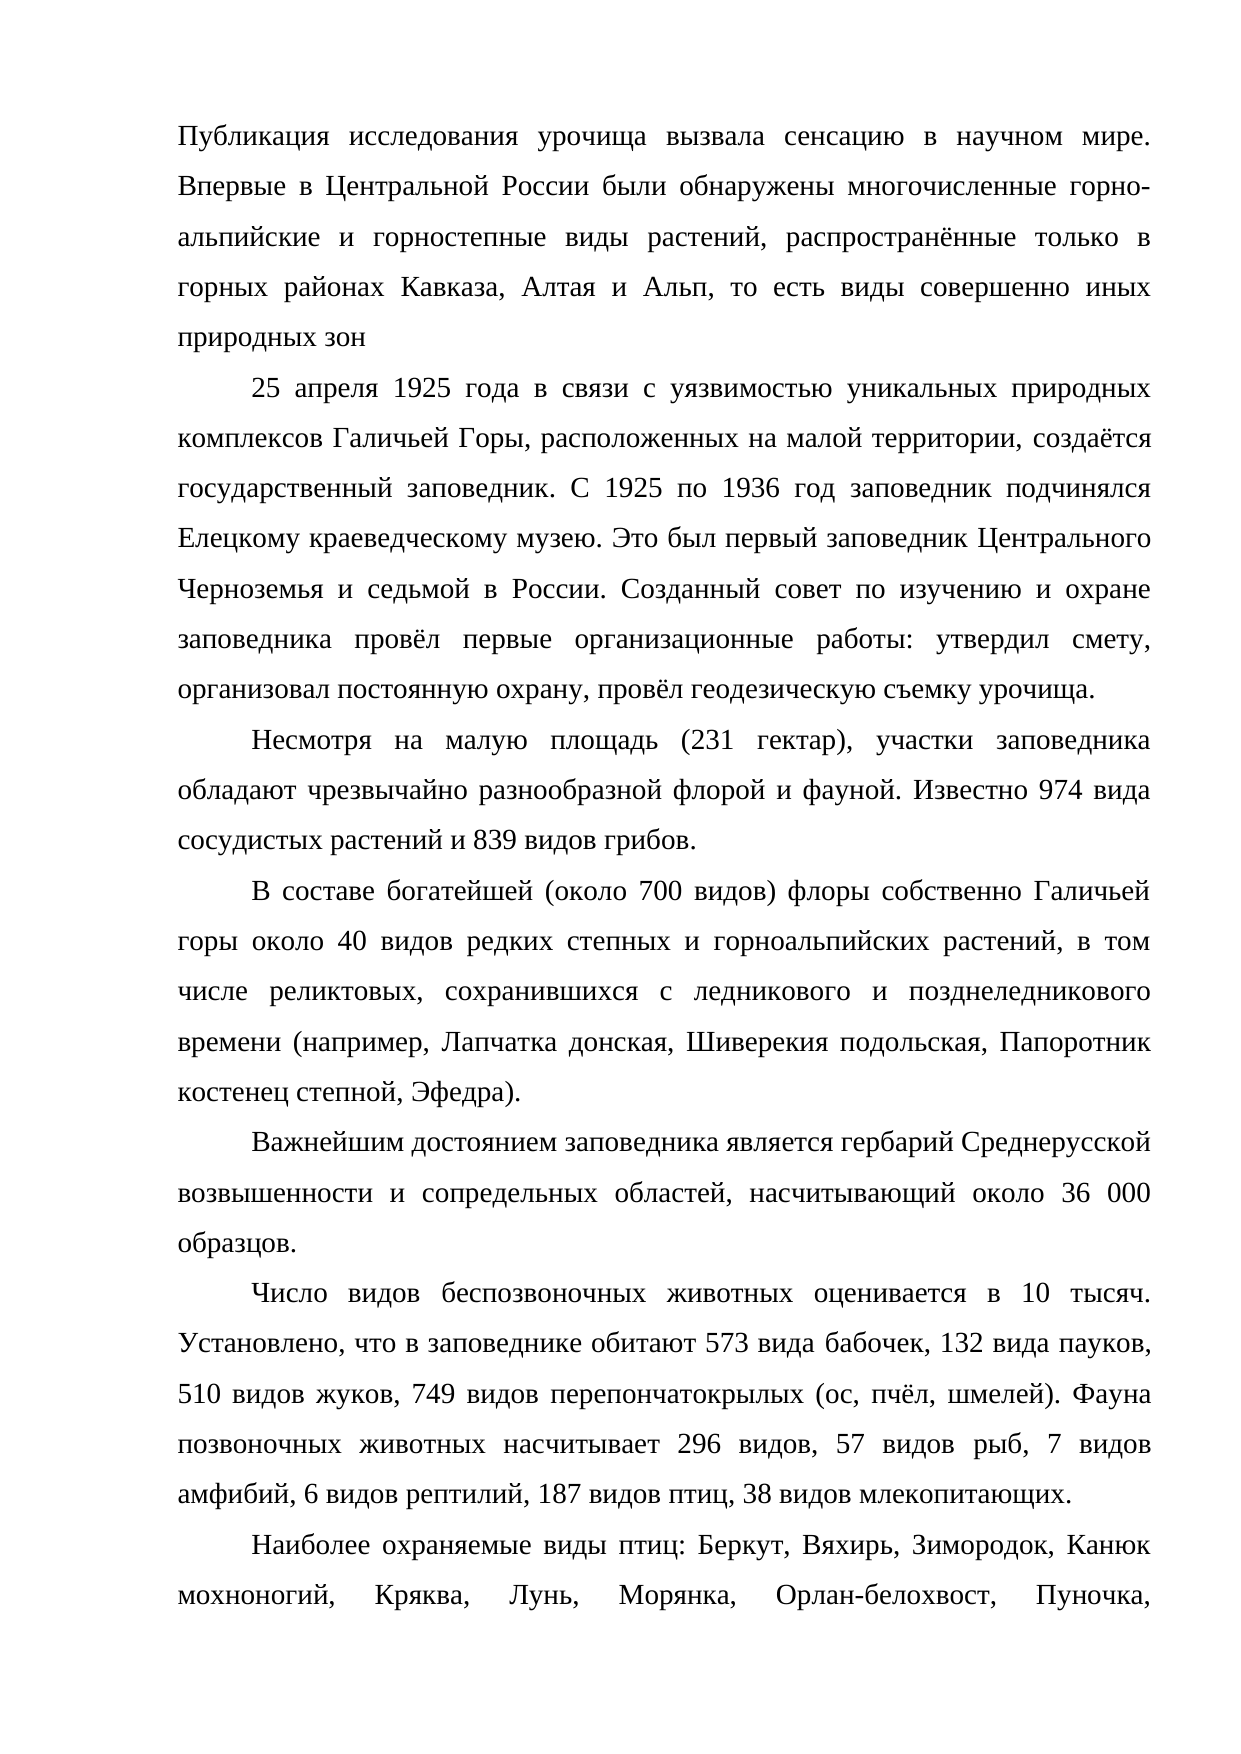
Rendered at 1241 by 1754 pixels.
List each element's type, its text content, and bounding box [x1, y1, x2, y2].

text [177, 1527, 1152, 1611]
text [177, 118, 1152, 353]
text 25 апреля 1925 года в связи с уязвимостью уникальных природных комплексов Галичьей Горы, расположенных на малой территории, создаётся государственный заповедник. С 1925 по 1936 год заповедник подчинялся Елецкому краеведческому музею. Это был первый заповедник Центрального Черноземья и седьмой в России. Созданный совет по изучению и охране заповедника провёл первые организационные работы: утвердил смету, организовал постоянную охрану, провёл геодезическую съемку урочища. [177, 370, 1152, 705]
text Важнейшим достоянием заповедника является гербарий Среднерусской возвышенности и сопредельных областей, насчитывающий около 36 000 образцов. [177, 1124, 1152, 1258]
text Несмотря на малую площадь (), участки заповедника обладают чрезвычайно разнообразной флорой и фауной. Известно 974 вида сосудистых растений и 839 видов грибов. [177, 722, 1152, 856]
text В составе богатейшей (около 700 видов) флоры собственно Галичьей горы около 40 видов редких степных и горноальпийских растений, в том числе реликтовых, сохранившихся с ледникового и позднеледникового времени (например, Лапчатка донская, Шиверекия подольская, Папоротник костенец степной, Эфедра). [177, 873, 1152, 1108]
text Число видов беспозвоночных животных оценивается в 10 тысяч. Установлено, что в заповеднике обитают 573 вида бабочек, 132 вида пауков, 510 видов жуков, 749 видов перепончатокрылых (ос, пчёл, шмелей). Фауна позвоночных животных насчитывает 296 видов, 57 видов рыб, 7 видов амфибий, 6 видов рептилий, 187 видов птиц, 38 видов млекопитающих. [177, 1275, 1152, 1510]
